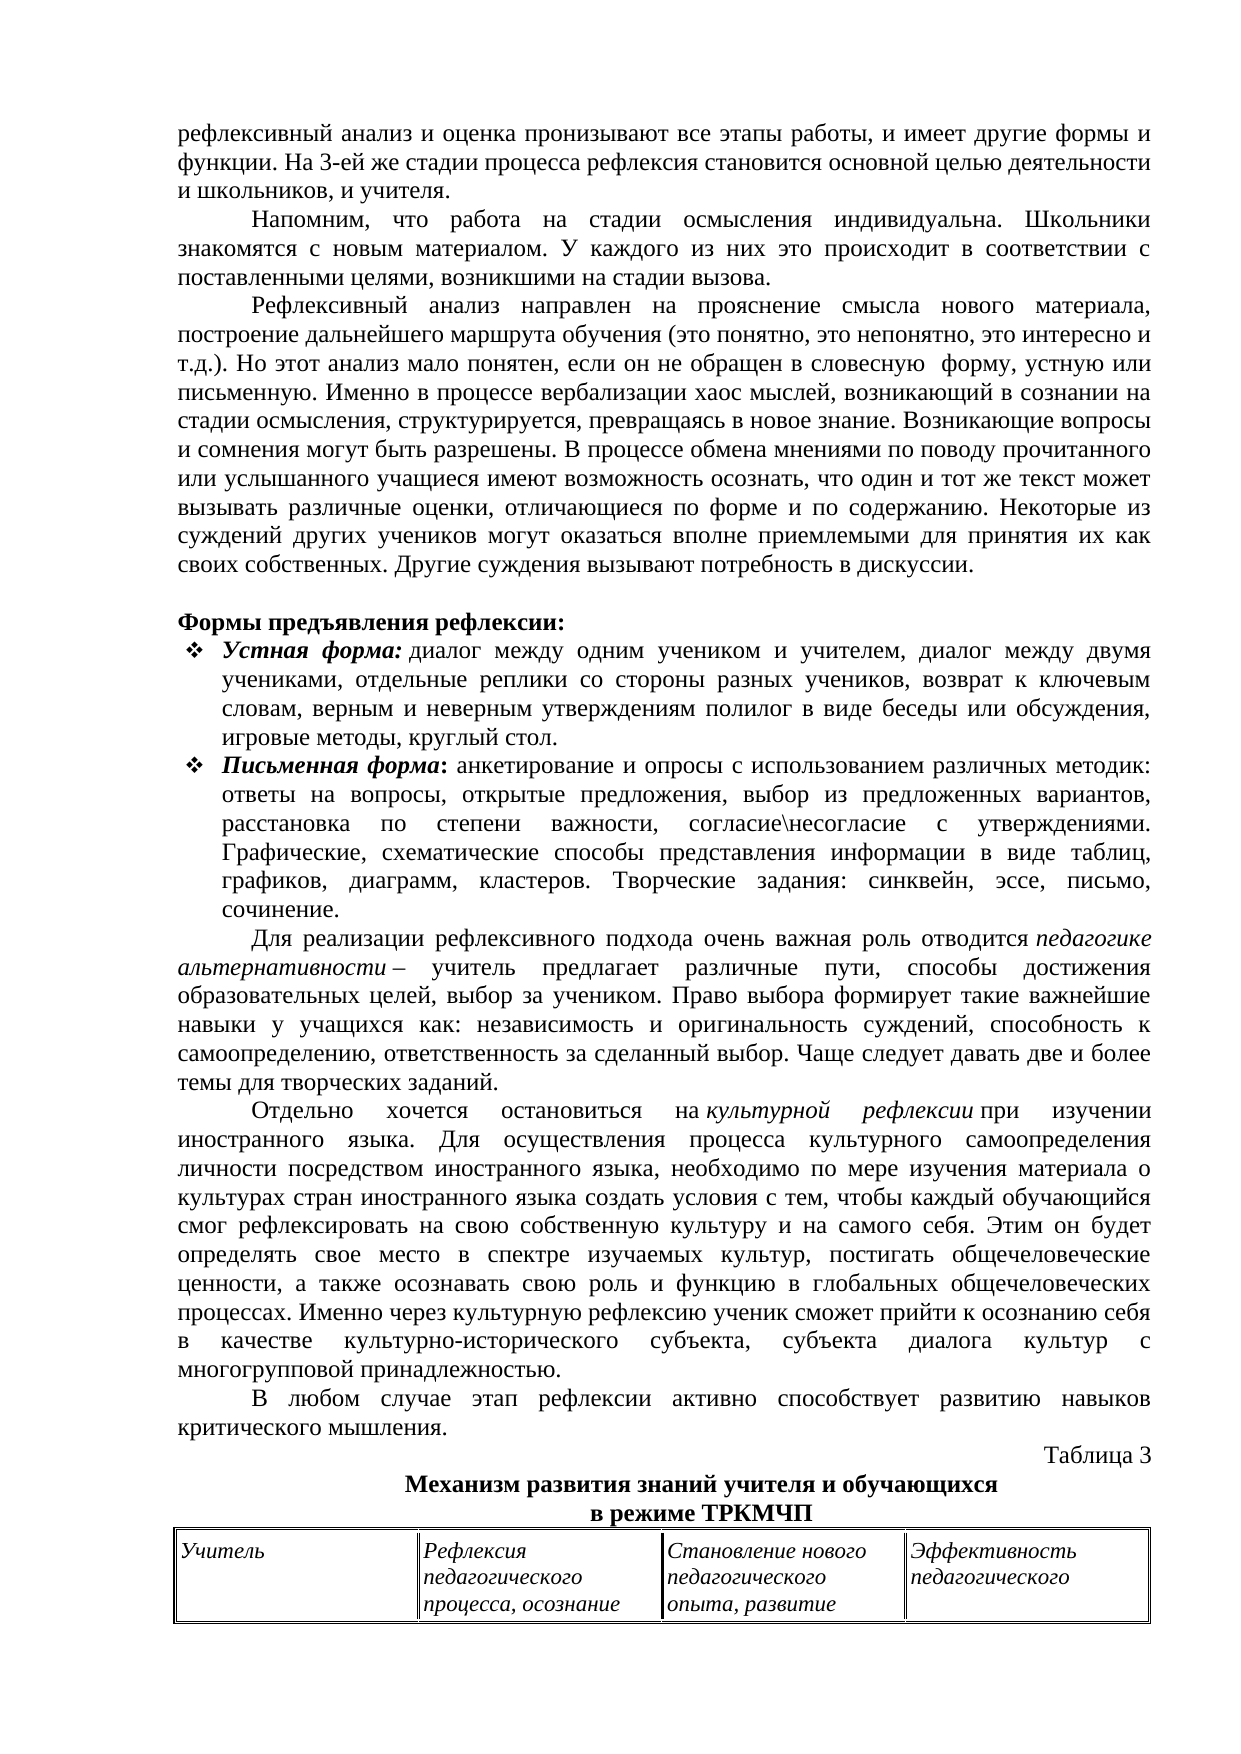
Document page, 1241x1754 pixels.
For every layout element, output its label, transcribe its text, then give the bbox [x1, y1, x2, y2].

table_header Учитель [177, 1530, 418, 1621]
list Устная форма: диалог между одним учеником и учителем, диалог между двумя учениками, отдельные реплики со стороны разных учеников, возврат к ключевым словам, верным и неверным утверждениям полилог в виде беседы или обсуждения, игровые методы, круглый стол. [184, 636, 1152, 751]
text Для реализации рефлексивного подхода очень важная роль отводится педагогике альтернативности – учитель предлагает различные пути, способы достижения образовательных целей, выбор за учеником. Право выбора формирует такие важнейшие навыки у учащихся как: независимость и оригинальность суждений, способность к самоопределению, ответственность за сделанный выбор. Чаще следует давать две и более темы для творческих заданий. [177, 923, 1152, 1096]
list Письменная форма: анкетирование и опросы с использованием различных методик: ответы на вопросы, открытые предложения, выбор из предложенных вариантов, расстановка по степени важности, согласие\несогласие с утверждениями. Графические, схематические способы представления информации в виде таблиц, графиков, диаграмм, кластеров. Творческие задания: синквейн, эссе, письмо, сочинение. [184, 751, 1152, 923]
text Рефлексивный анализ направлен на прояснение смысла нового материала, построение дальнейшего маршрута обучения (это понятно, это непонятно, это интересно и т.д.). Но этот анализ мало понятен, если он не обращен в словесную форму, устную или письменную. Именно в процессе вербализации хаос мыслей, возникающий в сознании на стадии осмысления, структурируется, превращаясь в новое знание. Возникающие вопросы и сомнения могут быть разрешены. В процессе обмена мнениями по поводу прочитанного или услышанного учащиеся имеют возможность осознать, что один и тот же текст может вызывать различные оценки, отличающиеся по форме и по содержанию. Некоторые из суждений других учеников могут оказаться вполне приемлемыми для принятия их как своих собственных. Другие суждения вызывают потребность в дискуссии. [177, 291, 1152, 578]
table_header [419, 1528, 662, 1621]
text Напомним, что работа на стадии осмысления индивидуальна. Школьники знакомятся с новым материалом. У каждого из них это происходит в соответствии с поставленными целями, возникшими на стадии вызова. [177, 204, 1152, 291]
text Таблица 3 [177, 1441, 1152, 1469]
text Механизм развития знаний учителя и обучающихся [177, 1469, 1152, 1498]
text Формы предъявления рефлексии: [177, 607, 1152, 636]
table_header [906, 1530, 1148, 1621]
text в режиме ТРКМЧП [177, 1498, 1152, 1527]
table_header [662, 1530, 906, 1621]
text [177, 118, 1152, 204]
text Отдельно хочется остановиться на культурной рефлексии при изучении иностранного языка. Для осуществления процесса культурного самоопределения личности посредством иностранного языка, необходимо по мере изучения материала о культурах стран иностранного языка создать условия с тем, чтобы каждый обучающийся смог рефлексировать на свою собственную культуру и на самого себя. Этим он будет определять свое место в спектре изучаемых культур, постигать общечеловеческие ценности, а также осознавать свою роль и функцию в глобальных общечеловеческих процессах. Именно через культурную рефлексию ученик сможет прийти к осознанию себя в качестве культурно-исторического субъекта, субъекта диалога культур с многогрупповой принадлежностью. [177, 1096, 1152, 1383]
text В любом случае этап рефлексии активно способствует развитию навыков критического мышления. [177, 1383, 1152, 1441]
